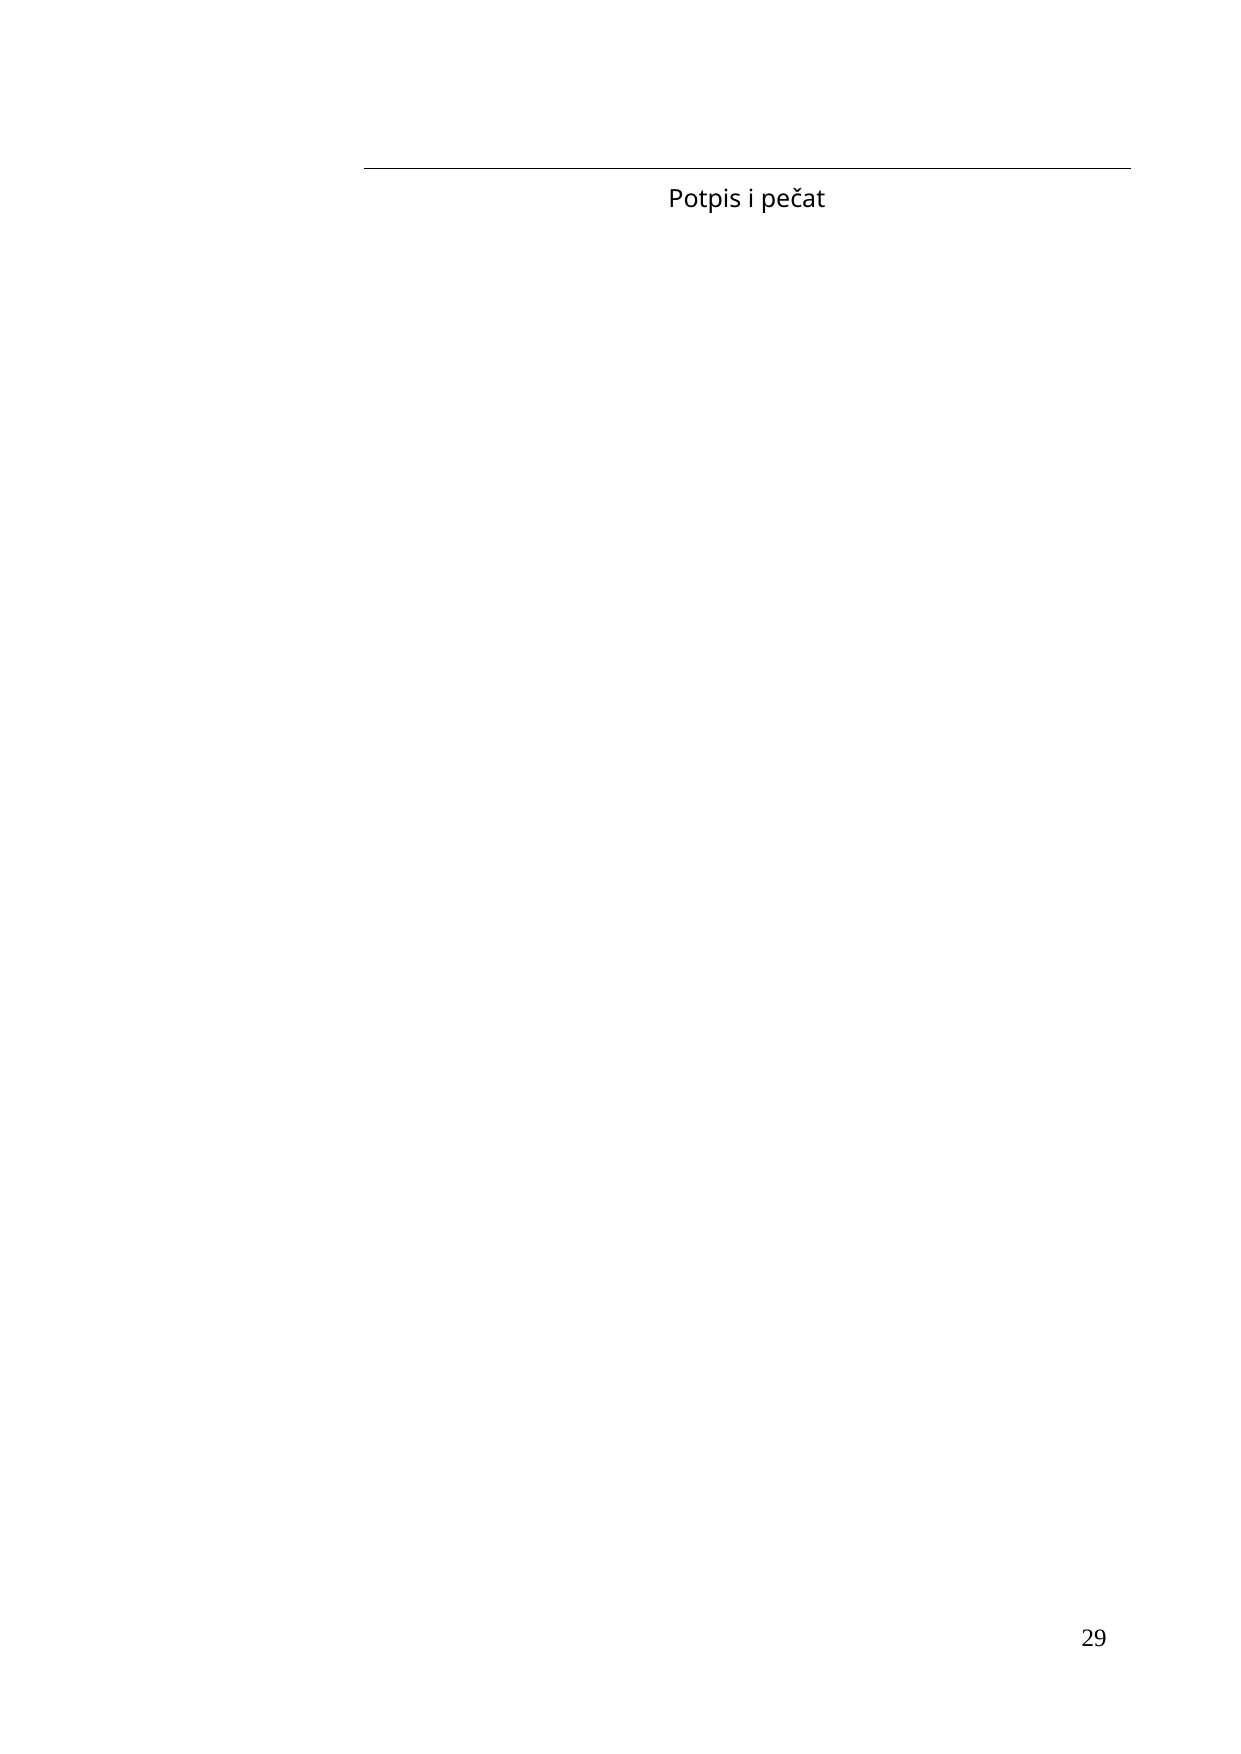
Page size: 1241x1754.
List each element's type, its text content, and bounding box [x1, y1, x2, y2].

text Potpis i pečat [148, 181, 1106, 215]
